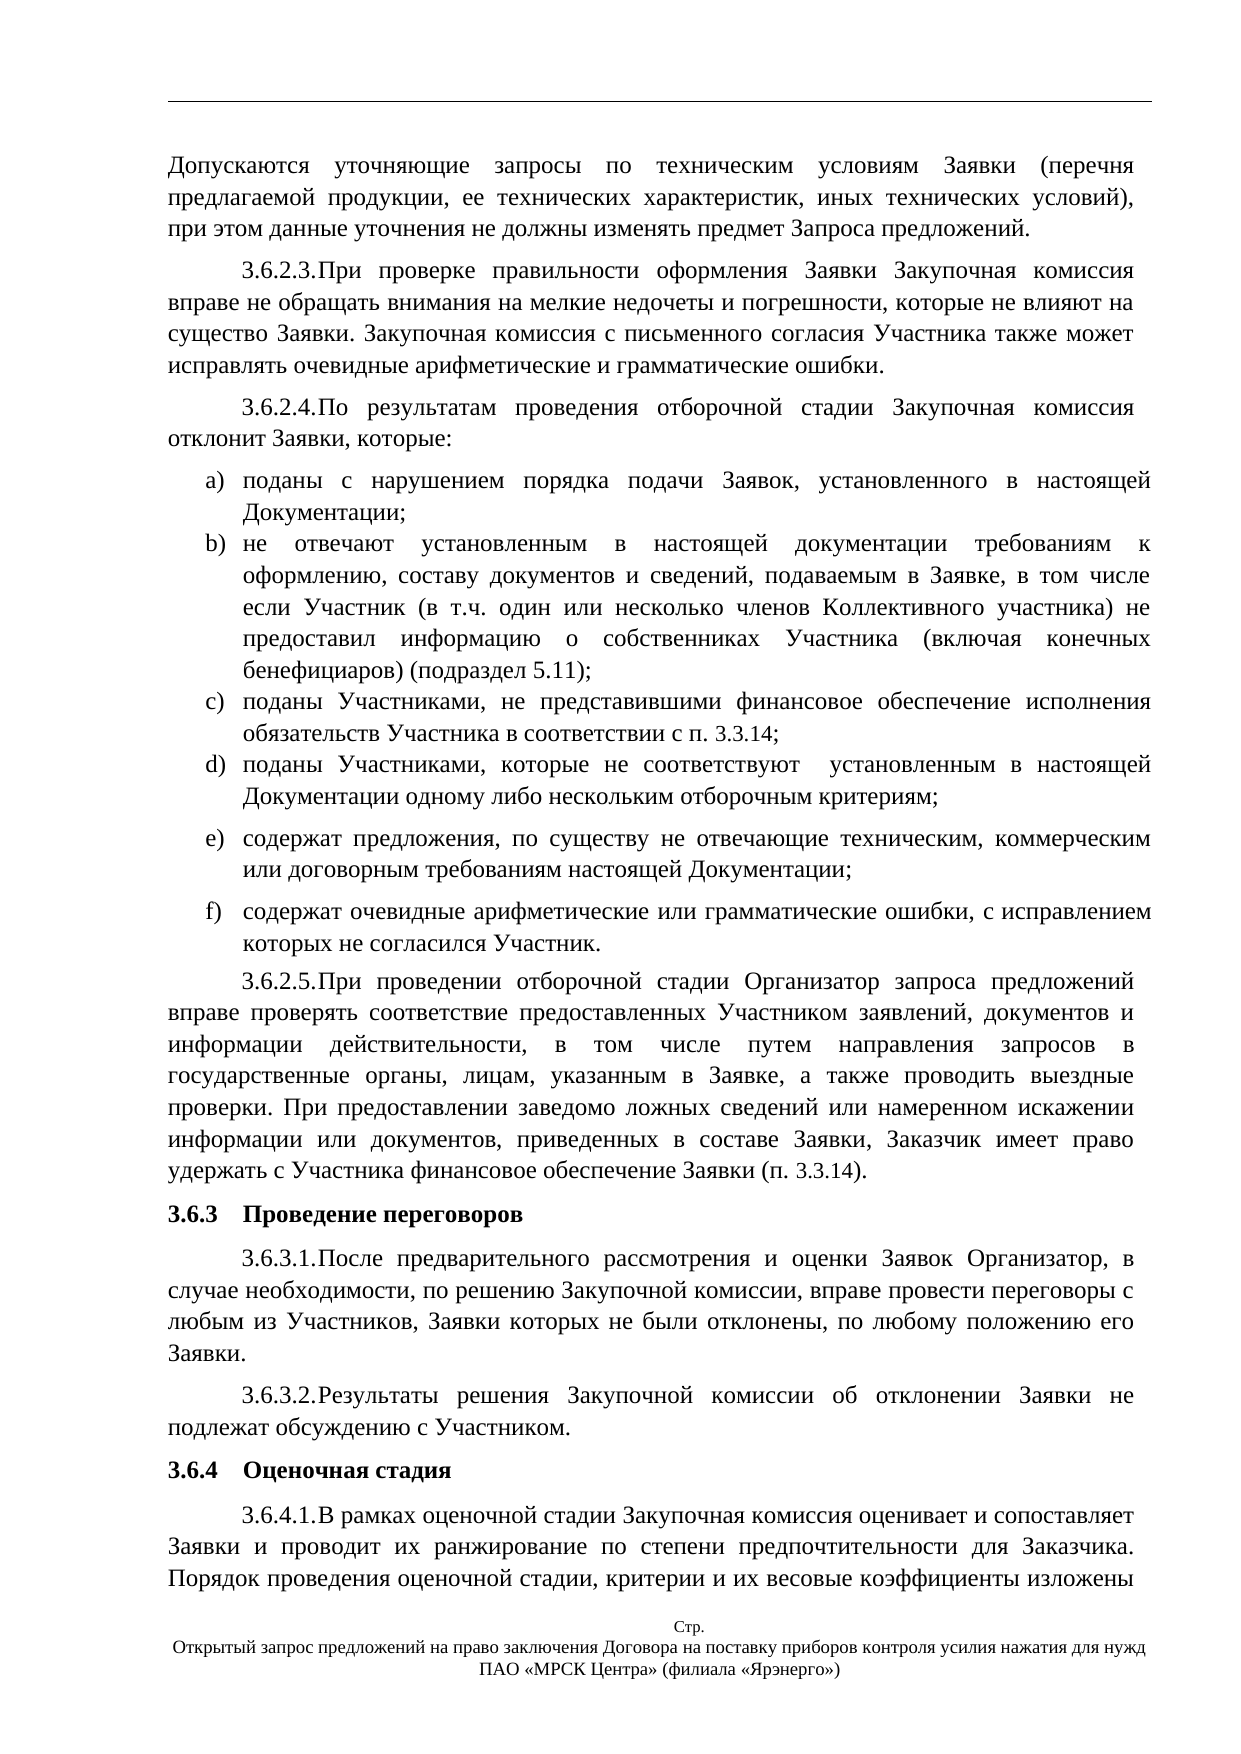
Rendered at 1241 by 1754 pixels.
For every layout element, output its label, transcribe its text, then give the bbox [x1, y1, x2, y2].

list При проведении отборочной стадии Организатор запроса предложений вправе проверять соответствие предоставленных Участником заявлений, документов и информации действительности, в том числе путем направления запросов в государственные органы, лицам, указанным в Заявке, а также проводить выездные проверки. При предоставлении заведомо ложных сведений или намеренном искажении информации или документов, приведенных в составе Заявки, Заказчик имеет право удержать с Участника финансовое обеспечение Заявки (п. 3.3.14). [168, 966, 1135, 1184]
list При проверке правильности оформления Заявки Закупочная комиссия вправе не обращать внимания на мелкие недочеты и погрешности, которые не влияют на существо Заявки. Закупочная комиссия с письменного согласия Участника также может исправлять очевидные арифметические и грамматические ошибки. [168, 255, 1135, 378]
subtitle Оценочная стадия [168, 1456, 1152, 1484]
list После предварительного рассмотрения и оценки Заявок Организатор, в случае необходимости, по решению Закупочной комиссии, вправе провести переговоры с любым из Участников, Заявки которых не были отклонены, по любому положению его Заявки. [168, 1243, 1135, 1367]
list не отвечают установленным в настоящей документации требованиям к оформлению, составу документов и сведений, подаваемым в Заявке, в том числе если Участник (в т.ч. один или несколько членов Коллективного участника) не предоставил информацию о собственниках Участника (включая конечных бенефициаров) (подраздел 5.11); [205, 528, 1152, 683]
list По результатам проведения отборочной стадии Закупочная комиссия отклонит Заявки, которые: [168, 392, 1135, 452]
list содержат очевидные арифметические или грамматические ошибки, с исправлением которых не согласился Участник. [205, 896, 1152, 957]
list Результаты решения Закупочной комиссии об отклонении Заявки не подлежат обсуждению с Участником. [168, 1380, 1135, 1440]
list содержат предложения, по существу не отвечающие техническим, коммерческим или договорным требованиям настоящей Документации; [205, 823, 1152, 883]
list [168, 1500, 1135, 1592]
list поданы с нарушением порядка подачи Заявок, установленного в настоящей Документации; [205, 465, 1152, 526]
list поданы Участниками, которые не соответствуют установленным в настоящей Документации одному либо нескольким отборочным критериям; [205, 749, 1152, 810]
subtitle Проведение переговоров [168, 1199, 1152, 1228]
list поданы Участниками, не представившими финансовое обеспечение исполнения обязательств Участника в соответствии с п. 3.3.14; [205, 686, 1152, 747]
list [168, 150, 1135, 242]
